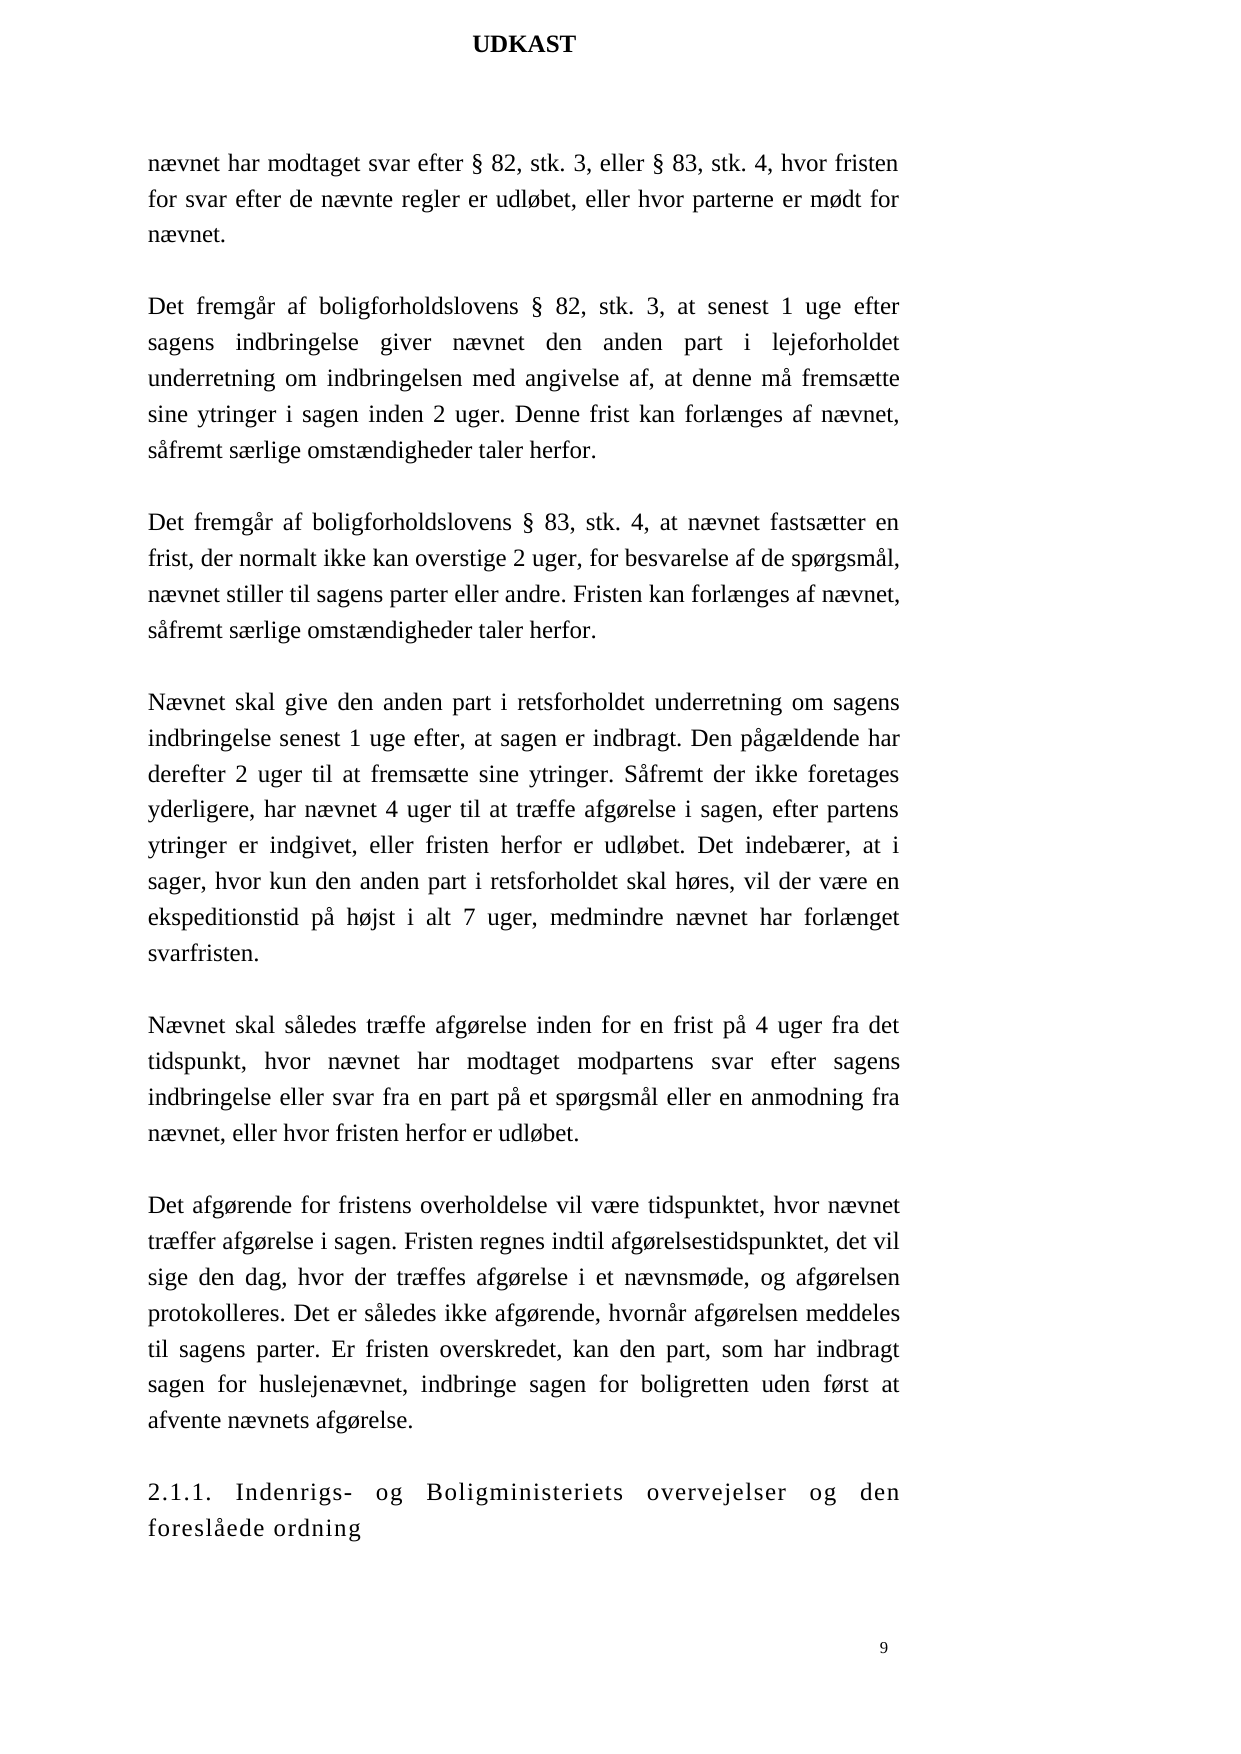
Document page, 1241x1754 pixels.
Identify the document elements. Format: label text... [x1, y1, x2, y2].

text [148, 148, 901, 248]
text Det fremgår af boligforholdslovens § 82, stk. 3, at senest 1 uge efter sagens indbringelse giver nævnet den anden part i lejeforholdet underretning om indbringelsen med angivelse af, at denne må fremsætte sine ytringer i sagen inden 2 uger. Denne frist kan forlænges af nævnet, såfremt særlige omstændigheder taler herfor. [148, 291, 901, 464]
text Nævnet skal således træffe afgørelse inden for en frist på 4 uger fra det tidspunkt, hvor nævnet har modtaget modpartens svar efter sagens indbringelse eller svar fra en part på et spørgsmål eller en anmodning fra nævnet, eller hvor fristen herfor er udløbet. [148, 1010, 901, 1147]
text Det afgørende for fristens overholdelse vil være tidspunktet, hvor nævnet træffer afgørelse i sagen. Fristen regnes indtil afgørelsestidspunktet, det vil sige den dag, hvor der træffes afgørelse i et nævnsmøde, og afgørelsen protokolleres. Det er således ikke afgørende, hvornår afgørelsen meddeles til sagens parter. Er fristen overskredet, kan den part, som har indbragt sagen for huslejenævnet, indbringe sagen for boligretten uden først at afvente nævnets afgørelse. [148, 1190, 901, 1434]
text Det fremgår af boligforholdslovens § 83, stk. 4, at nævnet fastsætter en frist, der normalt ikke kan overstige 2 uger, for besvarelse af de spørgsmål, nævnet stiller til sagens parter eller andre. Fristen kan forlænges af nævnet, såfremt særlige omstændigheder taler herfor. [148, 507, 901, 644]
text Nævnet skal give den anden part i retsforholdet underretning om sagens indbringelse senest 1 uge efter, at sagen er indbragt. Den pågældende har derefter 2 uger til at fremsætte sine ytringer. Såfremt der ikke foretages yderligere, har nævnet 4 uger til at træffe afgørelse i sagen, efter partens ytringer er indgivet, eller fristen herfor er udløbet. Det indebærer, at i sager, hvor kun den anden part i retsforholdet skal høres, vil der være en ekspeditionstid på højst i alt 7 uger, medmindre nævnet har forlænget svarfristen. [148, 687, 901, 967]
subtitle 2.1.1. Indenrigs- og Boligministeriets overvejelser og den foreslåede ordning [148, 1477, 901, 1542]
